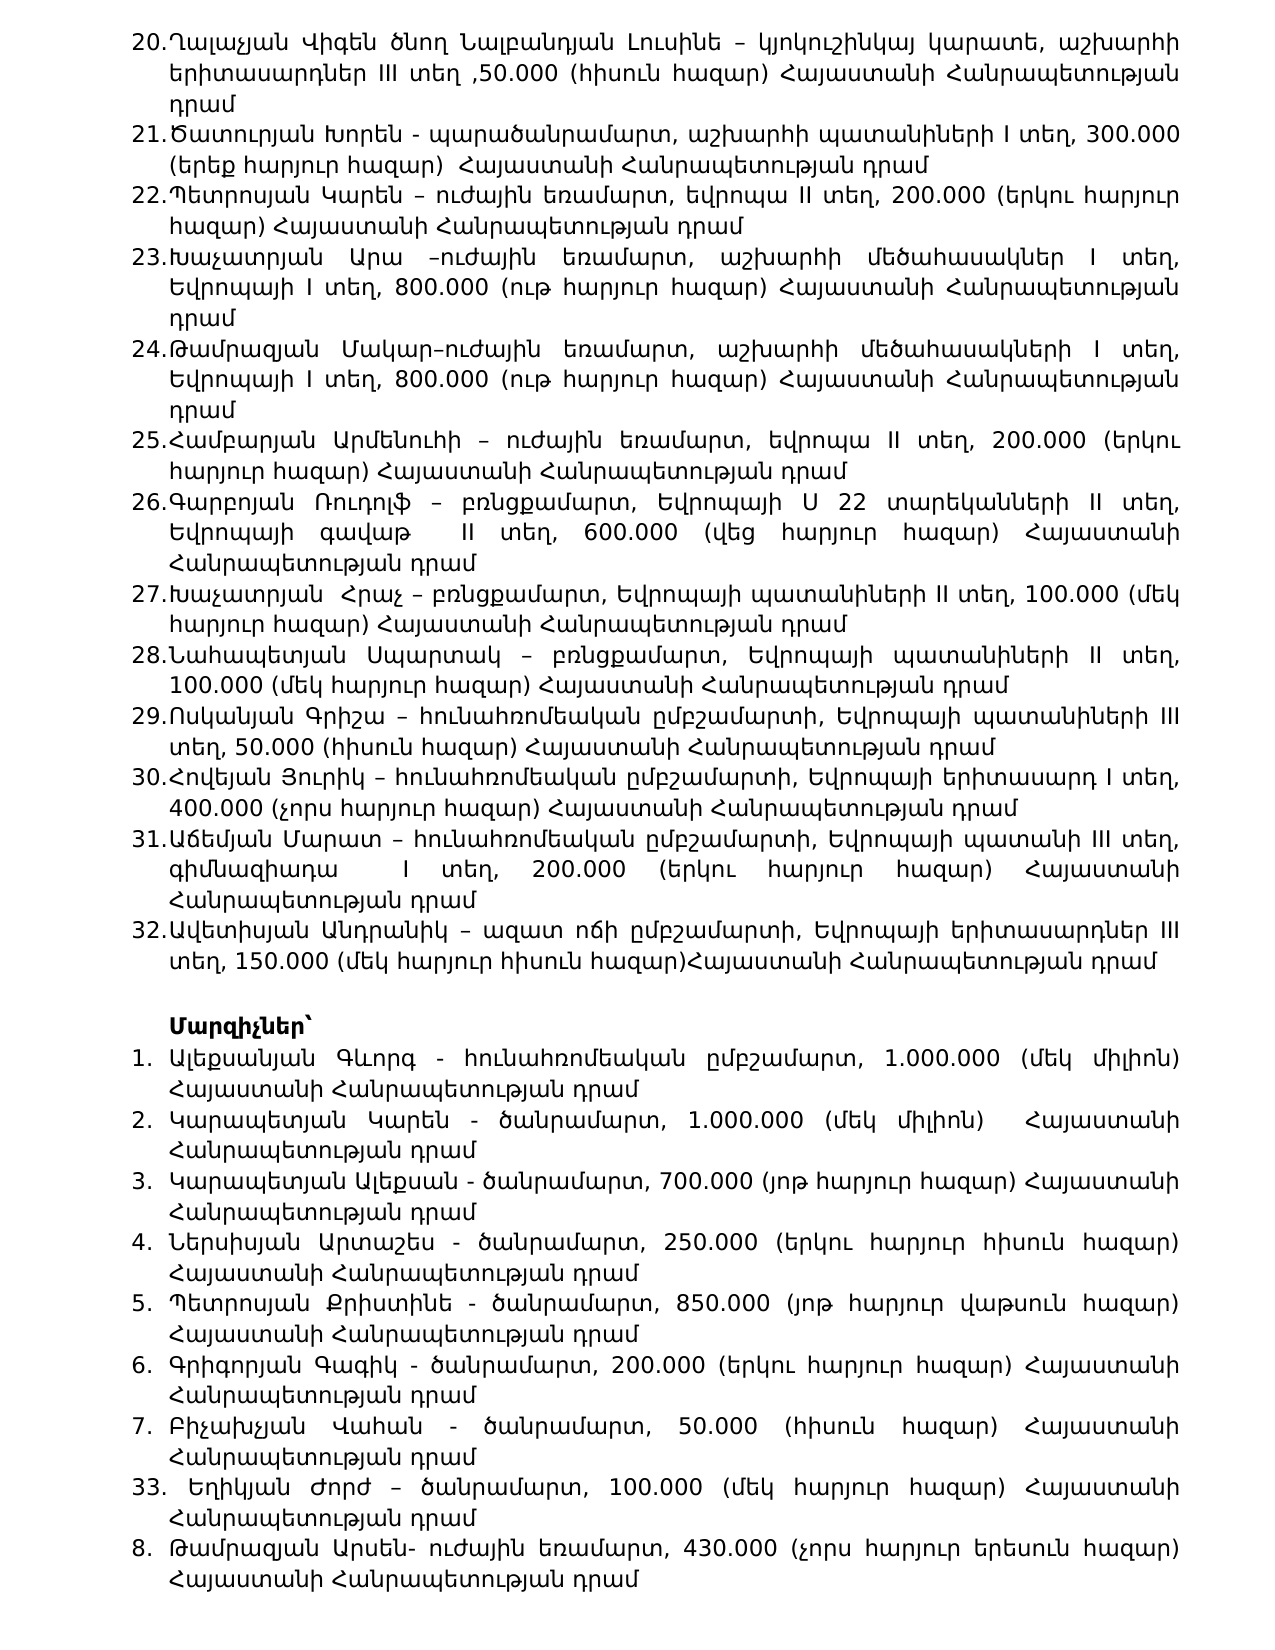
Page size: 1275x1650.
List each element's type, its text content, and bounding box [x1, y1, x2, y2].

list Կարապետյան Կարեն - ծանրամարտ, 1.000.000 (մեկ միլիոն) Հայաստանի Հանրապետության դրամ [131, 1107, 1181, 1164]
list Համբարյան Արմենուհի – ուժային եռամարտ, եվրոպա II տեղ, 200.000 (երկու հարյուր հազար) Հայաստանի Հանրապետության դրամ [131, 428, 1181, 485]
list Աճեմյան Մարատ – հունահռոմեական ըմբշամարտի, Եվրոպայի պատանի III տեղ, գիմնազիադա I տեղ, 200.000 (երկու հարյուր հազար) Հայաստանի Հանրապետության դրամ [131, 826, 1181, 914]
list Պետրոսյան Կարեն – ուժային եռամարտ, եվրոպա II տեղ, 200.000 (երկու հարյուր հազար) Հայաստանի Հանրապետության դրամ [131, 183, 1181, 240]
list Ծատուրյան Խորեն - պարածանրամարտ, աշխարհի պատանիների I տեղ, 300.000 (երեք հարյուր հազար) Հայաստանի Հանրապետության դրամ [131, 121, 1181, 179]
list Նահապետյան Սպարտակ – բռնցքամարտ, Եվրոպայի պատանիների II տեղ, 100.000 (մեկ հարյուր հազար) Հայաստանի Հանրապետության դրամ [131, 642, 1181, 699]
list Գրիգորյան Գագիկ - ծանրամարտ, 200.000 (երկու հարյուր հազար) Հայաստանի Հանրապետության դրամ [131, 1352, 1181, 1409]
list Ալեքսանյան Գևորգ - հունահռոմեական ըմբշամարտ, 1.000.000 (մեկ միլիոն) Հայաստանի Հանրապետության դրամ [131, 1046, 1181, 1103]
list Հովեյան Յուրիկ – հունահռոմեական ըմբշամարտի, Եվրոպայի երիտասարդ I տեղ, 400.000 (չորս հարյուր հազար) Հայաստանի Հանրապետության դրամ [131, 764, 1181, 822]
list Թամրազյան Արսեն- ուժային եռամարտ, 430.000 (չորս հարյուր երեսուն հազար) Հայաստանի Հանրապետության դրամ [131, 1536, 1181, 1593]
list Կարապետյան Ալեքսան - ծանրամարտ, 700.000 (յոթ հարյուր հազար) Հայաստանի Հանրապետության դրամ [131, 1168, 1181, 1225]
list Ղալաչյան Վիգեն ծնող Նալբանդյան Լուսինե – կյոկուշինկայ կարատե, աշխարհի երիտասարդներ III տեղ ,50.000 (հիսուն հազար) Հայաստանի Հանրապետության դրամ [131, 29, 1181, 117]
list Մարզիչներ՝ [169, 1009, 1181, 1041]
list Ներսիսյան Արտաշես - ծանրամարտ, 250.000 (երկու հարյուր հիսուն հազար) Հայաստանի Հանրապետության դրամ [131, 1229, 1181, 1287]
list Խաչատրյան Հրաչ – բռնցքամարտ, Եվրոպայի պատանիների II տեղ, 100.000 (մեկ հարյուր հազար) Հայաստանի Հանրապետության դրամ [131, 581, 1181, 638]
list Բիչախչյան Վահան - ծանրամարտ, 50.000 (հիսուն հազար) Հայաստանի Հանրապետության դրամ [131, 1413, 1181, 1470]
list Խաչատրյան Արա –ուժային եռամարտ, աշխարհի մեծահասակներ I տեղ, Եվրոպայի I տեղ, 800.000 (ութ հարյուր հազար) Հայաստանի Հանրապետության դրամ [131, 244, 1181, 332]
list Ավետիսյան Անդրանիկ – ազատ ոճի ըմբշամարտի, Եվրոպայի երիտասարդներ III տեղ, 150.000 (մեկ հարյուր հիսուն հազար)Հայաստանի Հանրապետության դրամ [131, 918, 1181, 975]
list Պետրոսյան Քրիստինե - ծանրամարտ, 850.000 (յոթ հարյուր վաթսուն հազար) Հայաստանի Հանրապետության դրամ [131, 1291, 1181, 1348]
list Ոսկանյան Գրիշա – հունահռոմեական ըմբշամարտի, Եվրոպայի պատանիների III տեղ, 50.000 (հիսուն հազար) Հայաստանի Հանրապետության դրամ [131, 703, 1181, 761]
list Գարբոյան Ռուդոլֆ – բռնցքամարտ, Եվրոպայի U 22 տարեկանների II տեղ, Եվրոպայի գավաթ II տեղ, 600.000 (վեց հարյուր հազար) Հայաստանի Հանրապետության դրամ [131, 489, 1181, 577]
list Եղիկյան Ժորժ – ծանրամարտ, 100.000 (մեկ հարյուր հազար) Հայաստանի Հանրապետության դրամ [131, 1474, 1181, 1532]
list Թամրազյան Մակար–ուժային եռամարտ, աշխարհի մեծահասակների I տեղ, Եվրոպայի I տեղ, 800.000 (ութ հարյուր հազար) Հայաստանի Հանրապետության դրամ [131, 336, 1181, 424]
